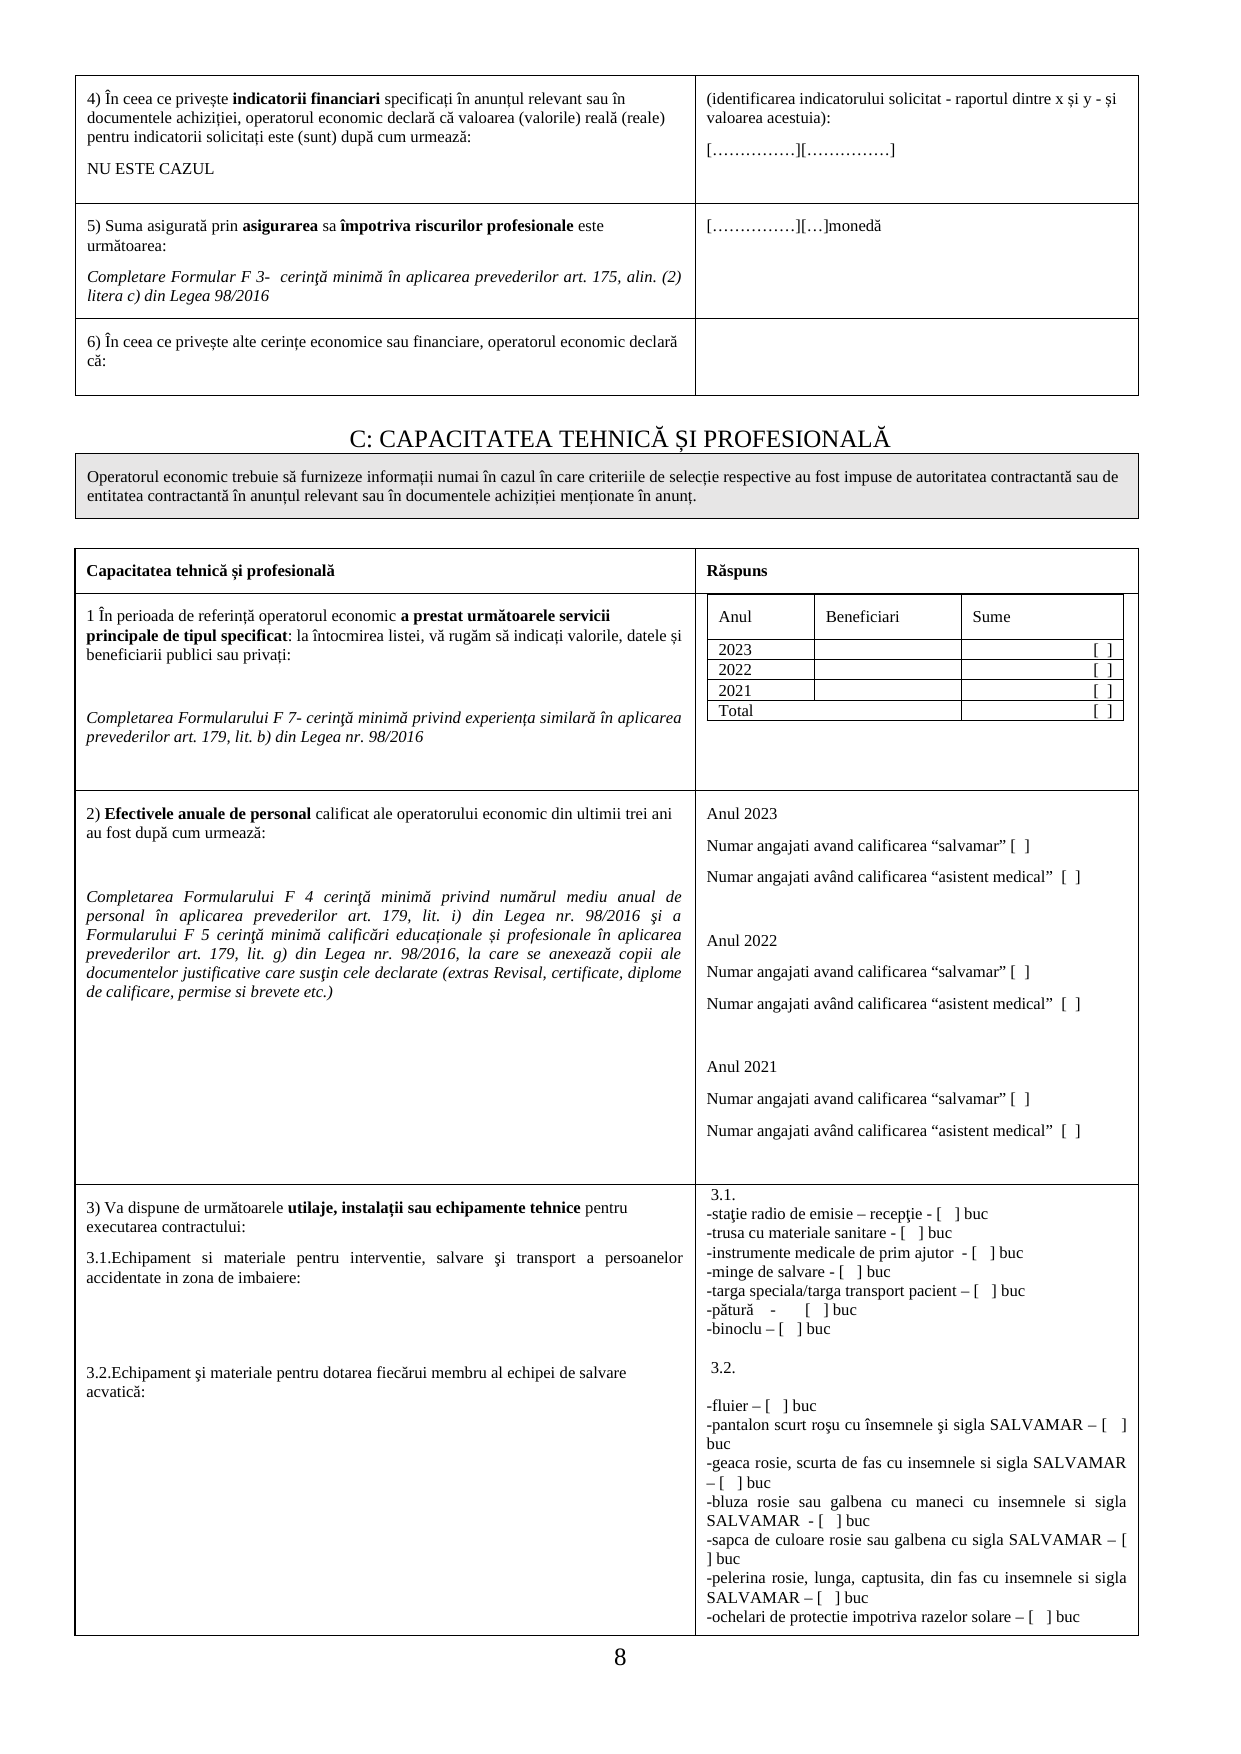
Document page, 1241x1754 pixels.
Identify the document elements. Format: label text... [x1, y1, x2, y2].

table_cell [696, 319, 1138, 395]
table_cell 4) În ceea ce privește indicatorii financiari specificați în anunțul relevant sau în documentele achiziției, operatorul economic declară că valoarea (valorile) reală (reale) pentru indicatorii solicitați este (sunt) după cum urmează: NU ESTE CAZUL [76, 76, 695, 203]
table_cell [696, 594, 1138, 790]
table_cell 2) Efectivele anuale de personal calificat ale operatorului economic din ultimii trei ani au fost după cum urmează: Completarea Formularului F 4 cerinţă minimă privind numărul mediu anual de personal în aplicarea prevederilor art. 179, lit. i) din Legea nr. 98/2016 şi a Formularului F 5 cerinţă minimă calificări educaționale și profesionale în aplicarea prevederilor art. 179, lit. g) din Legea nr. 98/2016, la care se anexează copii ale documentelor justificative care susţin cele declarate (extras Revisal, certificate, diplome de calificare, permise si brevete etc.) [76, 791, 695, 1184]
table_cell 6) În ceea ce privește alte cerințe economice sau financiare, operatorul economic declară că: [76, 319, 695, 395]
table_header Capacitatea tehnică și profesională [76, 549, 695, 593]
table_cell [76, 1185, 695, 1635]
table_header Operatorul economic trebuie să furnizeze informații numai în cazul în care criteriile de selecție respective au fost impuse de autoritatea contractantă sau de entitatea contractantă în anunțul relevant sau în documentele achiziției menționate în anunț. [76, 454, 1138, 518]
table_cell [……………][…]monedă [696, 204, 1138, 318]
table_header Răspuns [696, 549, 1138, 593]
table_cell 1 În perioada de referință operatorul economic a prestat următoarele servicii principale de tipul specificat: la întocmirea listei, vă rugăm să indicați valorile, datele și beneficiarii publici sau privați: Completarea Formularului F 7- cerinţă minimă privind experiența similară în aplicarea prevederilor art. 179, lit. b) din Legea nr. 98/2016 [76, 594, 695, 790]
table_cell 5) Suma asigurată prin asigurarea sa împotriva riscurilor profesionale este următoarea: Completare Formular F 3- cerinţă minimă în aplicarea prevederilor art. 175, alin. (2) litera c) din Legea 98/2016 [76, 204, 695, 318]
table_cell (identificarea indicatorului solicitat - raportul dintre x și y - și valoarea acestuia): [……………][……………] [696, 76, 1138, 203]
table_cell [696, 1185, 1138, 1635]
text C: CAPACITATEA TEHNICĂ ȘI PROFESIONALĂ [75, 424, 1165, 453]
table_cell Anul 2023 Numar angajati avand calificarea “salvamar” [ ] Numar angajati având calificarea “asistent medical” [ ] Anul 2022 Numar angajati avand calificarea “salvamar” [ ] Numar angajati având calificarea “asistent medical” [ ] Anul 2021 Numar angajati avand calificarea “salvamar” [ ] Numar angajati având calificarea “asistent medical” [ ] [696, 791, 1138, 1184]
